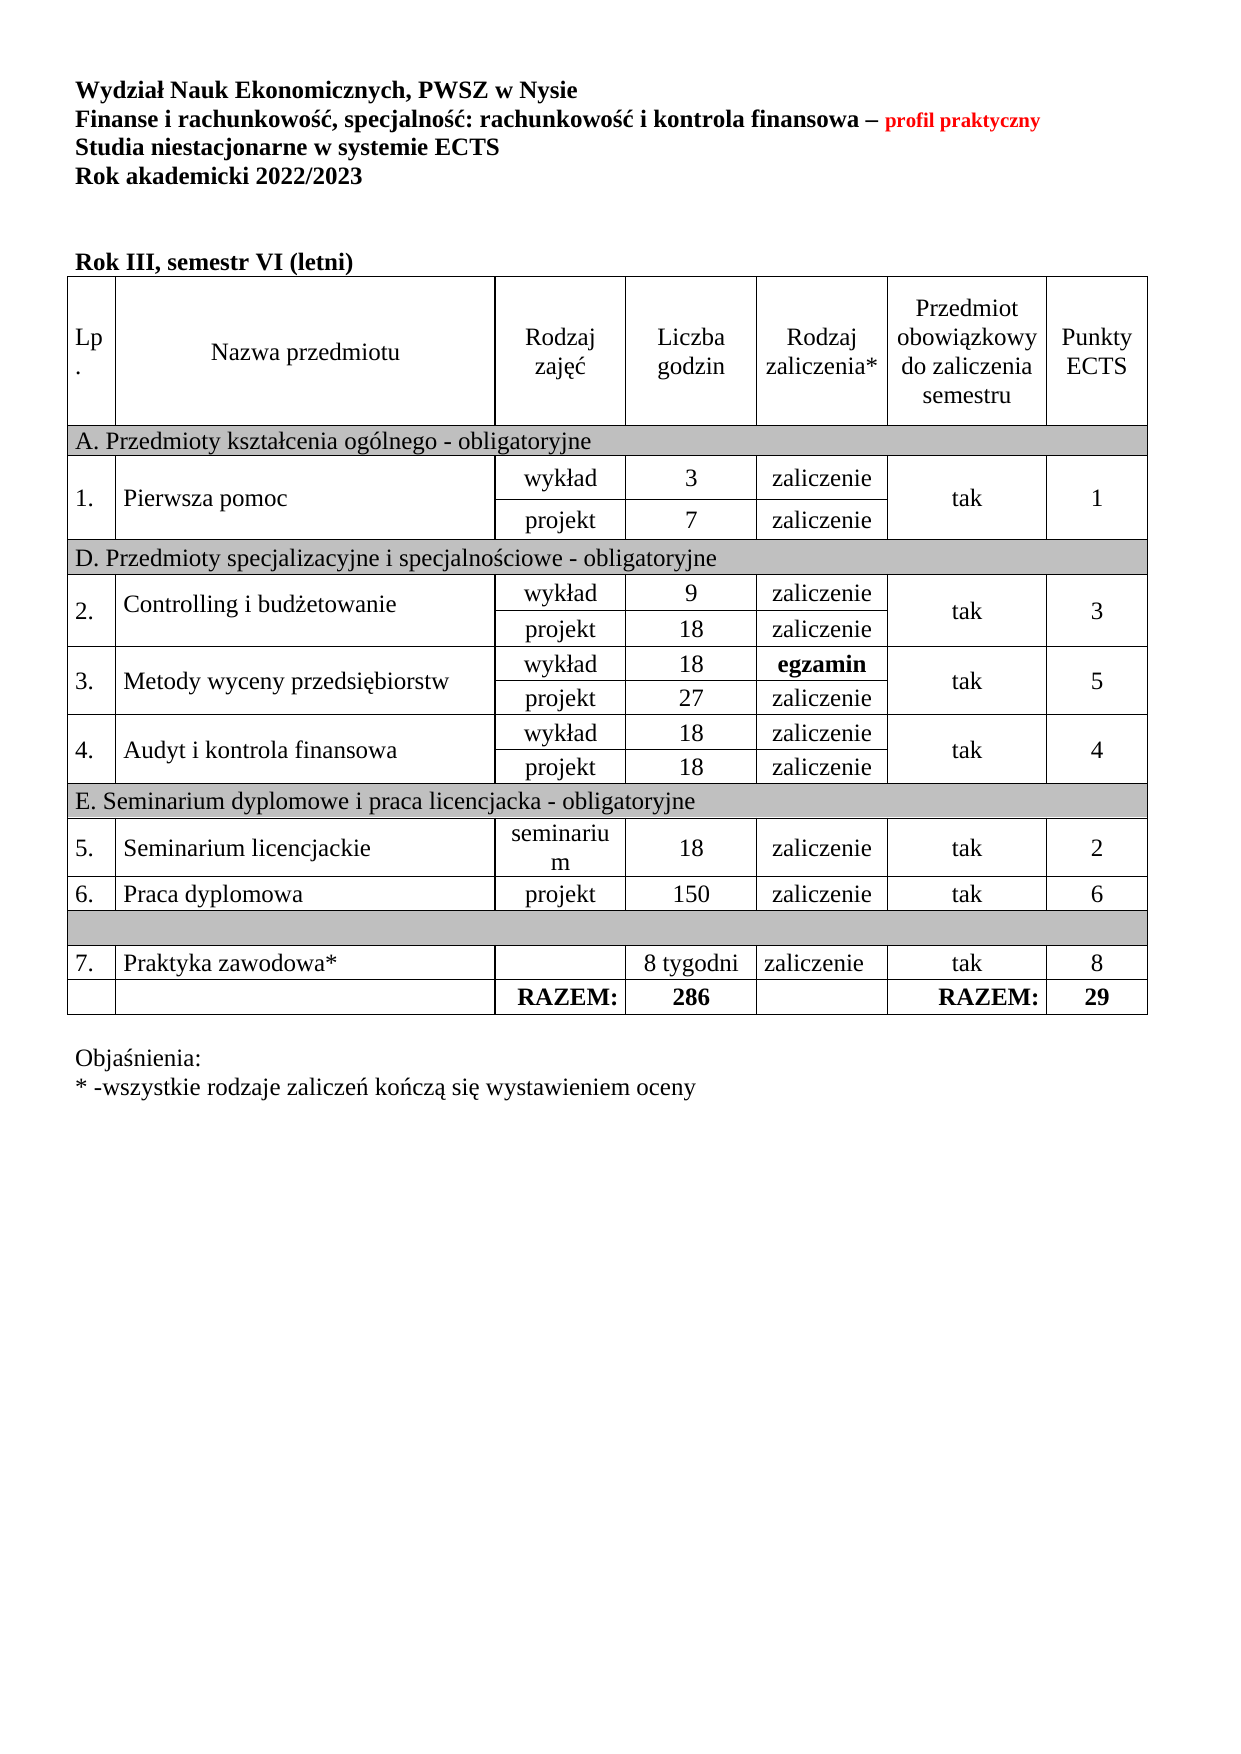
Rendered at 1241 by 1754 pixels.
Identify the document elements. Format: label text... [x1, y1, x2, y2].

table_cell 27 [626, 681, 756, 714]
table_cell projekt [496, 877, 625, 910]
table_cell Praca dyplomowa [116, 877, 494, 910]
text Wydział Nauk Ekonomicznych, PWSZ w Nysie [75, 75, 1165, 104]
table_cell 18 [626, 647, 756, 680]
table_cell 4. [68, 715, 115, 783]
table_cell 8 tygodni [626, 946, 756, 979]
table_cell 2. [68, 575, 115, 646]
table_cell 286 [626, 980, 756, 1013]
table_cell 3 [1047, 575, 1147, 646]
table_cell Audyt i kontrola finansowa [116, 715, 494, 783]
table_cell zaliczenie [757, 819, 887, 876]
table_cell projekt [496, 611, 625, 646]
table_cell projekt [496, 500, 625, 539]
table_cell 3 [626, 456, 756, 499]
table_header Rodzaj zaliczenia* [757, 277, 887, 425]
table_cell A. Przedmioty kształcenia ogólnego - obligatoryjne [68, 426, 1147, 455]
table_cell 3. [68, 647, 115, 714]
table_header Nazwa przedmiotu [116, 277, 494, 425]
table_cell seminarium [496, 819, 625, 876]
table_cell E. Seminarium dyplomowe i praca licencjacka - obligatoryjne [68, 784, 1147, 817]
table_cell wykład [496, 575, 625, 609]
table_cell Praktyka zawodowa* [116, 946, 494, 979]
table_cell 1. [68, 456, 115, 539]
table_cell zaliczenie [757, 877, 887, 910]
text Rok III, semestr VI (letni) [75, 247, 1165, 276]
table_cell projekt [496, 681, 625, 714]
text * -wszystkie rodzaje zaliczeń kończą się wystawieniem oceny [75, 1072, 1165, 1101]
table_cell zaliczenie [757, 715, 887, 749]
table_cell 2 [1047, 819, 1147, 876]
table_cell zaliczenie [757, 611, 887, 646]
table_cell wykład [496, 647, 625, 680]
table_cell 7. [68, 946, 115, 979]
table_cell 7 [626, 500, 756, 539]
table_header Lp. [68, 277, 115, 425]
table_cell [68, 911, 1147, 945]
table_cell tak [888, 946, 1046, 979]
table_cell egzamin [757, 647, 887, 680]
table_cell RAZEM: [888, 980, 1046, 1013]
text Studia niestacjonarne w systemie ECTS [75, 132, 1165, 161]
table_cell 150 [626, 877, 756, 910]
table_cell Metody wyceny przedsiębiorstw [116, 647, 494, 714]
table_cell [757, 980, 887, 1013]
table_cell tak [888, 575, 1046, 646]
table_cell tak [888, 647, 1046, 714]
table_cell 1 [1047, 456, 1147, 539]
table_cell 18 [626, 819, 756, 876]
table_cell 4 [1047, 715, 1147, 783]
table_cell 9 [626, 575, 756, 609]
table_cell zaliczenie [757, 456, 887, 499]
table_cell wykład [496, 715, 625, 749]
table_cell [116, 980, 494, 1013]
text Rok akademicki 2022/2023 [75, 161, 1165, 190]
table_cell 6 [1047, 877, 1147, 910]
table_cell 18 [626, 715, 756, 749]
table_header Liczba godzin [626, 277, 756, 425]
table_cell [496, 946, 625, 979]
table_cell 29 [1047, 980, 1147, 1013]
table_cell tak [888, 715, 1046, 783]
table_header Przedmiot obowiązkowy do zaliczenia semestru [888, 277, 1046, 425]
table_cell 6. [68, 877, 115, 910]
text Objaśnienia: [75, 1043, 1165, 1072]
table_cell 18 [626, 750, 756, 783]
table_cell [68, 980, 115, 1013]
table_cell Pierwsza pomoc [116, 456, 494, 539]
table_cell zaliczenie [757, 681, 887, 714]
table_cell zaliczenie [757, 575, 887, 609]
table_cell RAZEM: [496, 980, 625, 1013]
table_cell zaliczenie [757, 946, 887, 979]
table_cell projekt [496, 750, 625, 783]
table_cell D. Przedmioty specjalizacyjne i specjalnościowe - obligatoryjne [68, 540, 1147, 574]
table_cell 5. [68, 819, 115, 876]
table_cell 5 [1047, 647, 1147, 714]
table_cell zaliczenie [757, 500, 887, 539]
table_header Punkty ECTS [1047, 277, 1147, 425]
table_cell tak [888, 819, 1046, 876]
table_cell Controlling i budżetowanie [116, 575, 494, 646]
table_cell tak [888, 877, 1046, 910]
table_cell wykład [496, 456, 625, 499]
table_cell Seminarium licencjackie [116, 819, 494, 876]
table_cell zaliczenie [757, 750, 887, 783]
table_cell tak [888, 456, 1046, 539]
table_header Rodzaj zajęć [496, 277, 625, 425]
text Finanse i rachunkowość, specjalność: rachunkowość i kontrola finansowa – profil praktyczny [75, 104, 1165, 132]
table_cell 8 [1047, 946, 1147, 979]
table_cell 18 [626, 611, 756, 646]
